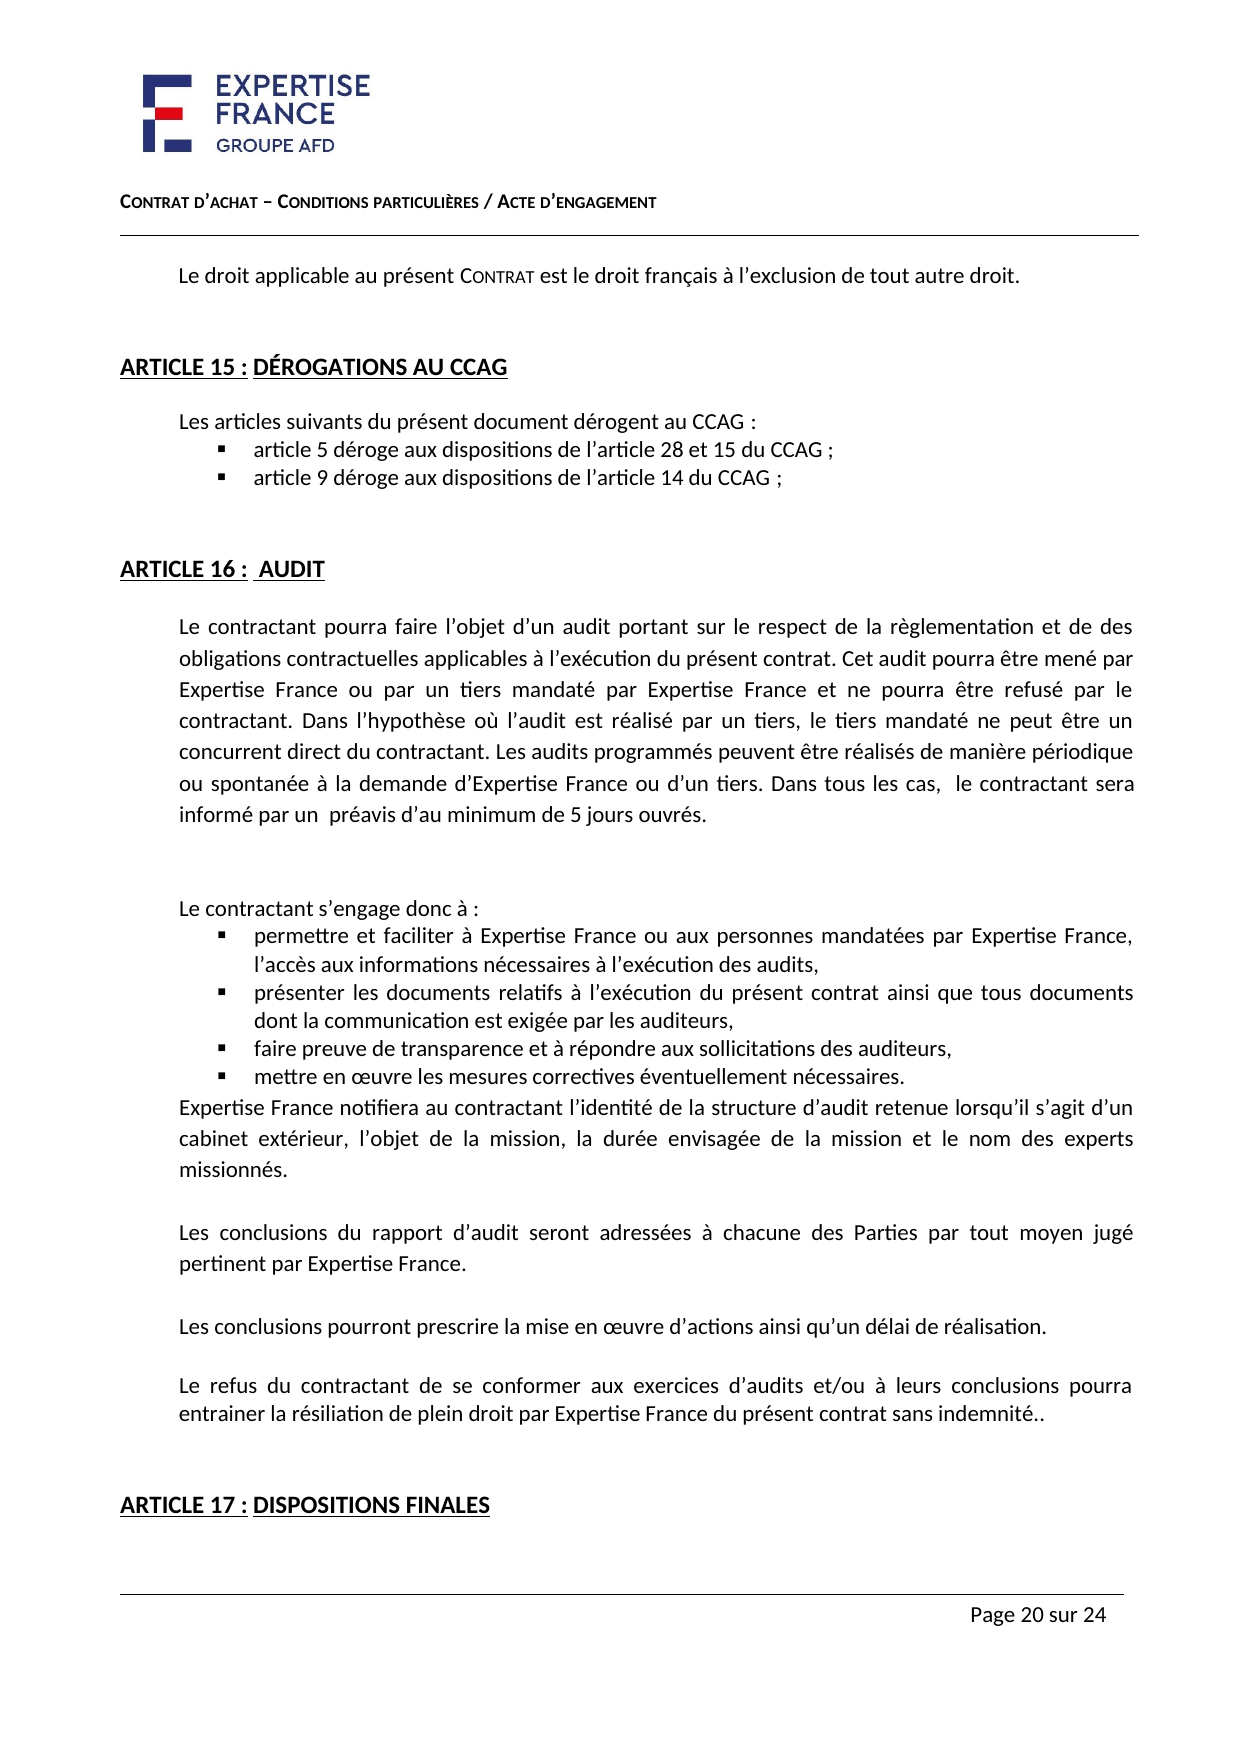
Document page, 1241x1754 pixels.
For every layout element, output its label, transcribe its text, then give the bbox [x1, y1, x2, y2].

list DÉrogationS au CCAG [120, 352, 1135, 382]
list AUDIT [120, 554, 1135, 584]
list Le droit applicable au présent Contrat est le droit français à l’exclusion de tout autre droit. [178, 261, 1135, 289]
list permettre et faciliter à Expertise France ou aux personnes mandatées par Expertise France, l’accès aux informations nécessaires à l’exécution des audits, [216, 922, 1135, 978]
list Dispositions finales [120, 1489, 1135, 1520]
text Le contractant pourra faire l’objet d’un audit portant sur le respect de la règlementation et de des obligations contractuelles applicables à l’exécution du présent contrat. Cet audit pourra être mené par Expertise France ou par un tiers mandaté par Expertise France et ne pourra être refusé par le contractant. Dans l’hypothèse où l’audit est réalisé par un tiers, le tiers mandaté ne peut être un concurrent direct du contractant. Les audits programmés peuvent être réalisés de manière périodique ou spontanée à la demande d’Expertise France ou d’un tiers. Dans tous les cas, le contractant sera informé par un préavis d’au minimum de 5 jours ouvrés. [179, 609, 1135, 828]
text Le refus du contractant de se conformer aux exercices d’audits et/ou à leurs conclusions pourra entrainer la résiliation de plein droit par Expertise France du présent contrat sans indemnité.. [178, 1371, 1135, 1427]
text Les conclusions du rapport d’audit seront adressées à chacune des Parties par tout moyen jugé pertinent par Expertise France. [179, 1215, 1135, 1277]
list mettre en œuvre les mesures correctives éventuellement nécessaires. [216, 1062, 1135, 1090]
list article 5 déroge aux dispositions de l’article 28 et 15 du CCAG ; [216, 435, 1135, 463]
text Les articles suivants du présent document dérogent au CCAG : [179, 407, 1135, 435]
list faire preuve de transparence et à répondre aux sollicitations des auditeurs, [216, 1034, 1135, 1062]
text Les conclusions pourront prescrire la mise en œuvre d’actions ainsi qu’un délai de réalisation. [120, 1308, 1135, 1340]
text Expertise France notifiera au contractant l’identité de la structure d’audit retenue lorsqu’il s’agit d’un cabinet extérieur, l’objet de la mission, la durée envisagée de la mission et le nom des experts missionnés. [179, 1090, 1135, 1183]
text Le contractant s’engage donc à : [179, 890, 1135, 922]
picture [120, 41, 397, 183]
list article 9 déroge aux dispositions de l’article 14 du CCAG ; [216, 463, 1135, 491]
list présenter les documents relatifs à l’exécution du présent contrat ainsi que tous documents dont la communication est exigée par les auditeurs, [216, 978, 1135, 1034]
